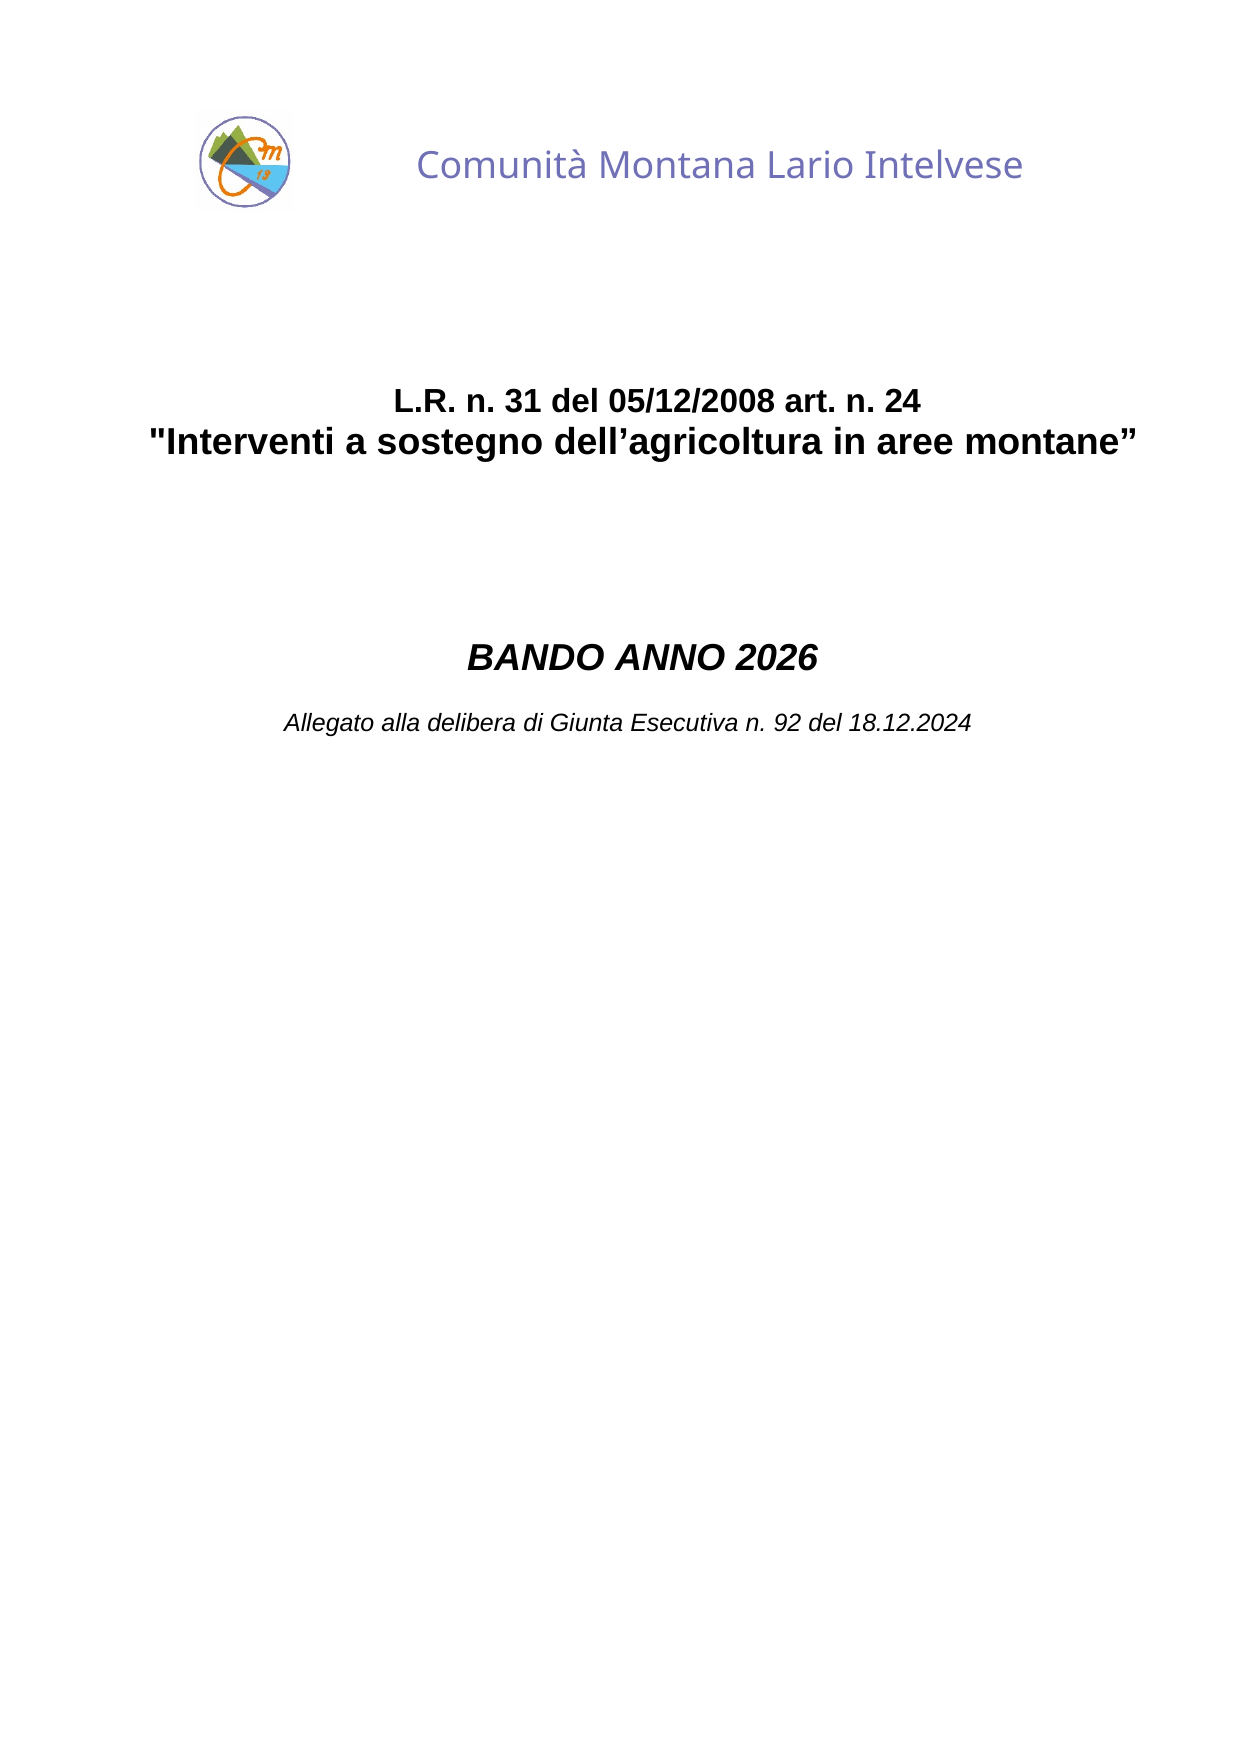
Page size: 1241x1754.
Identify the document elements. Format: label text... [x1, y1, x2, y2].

text L.R. n. 31 del 05/12/2008 art. n. 24 [393, 382, 1194, 420]
text Allegato alla delibera di Giunta Esecutiva n. 92 del 18.12.2024 [91, 708, 1165, 736]
title "Interventi a sostegno dell’agricoltura in aree montane” [148, 420, 1194, 463]
text BANDO ANNO 2026 [119, 636, 1166, 679]
picture [193, 110, 293, 210]
